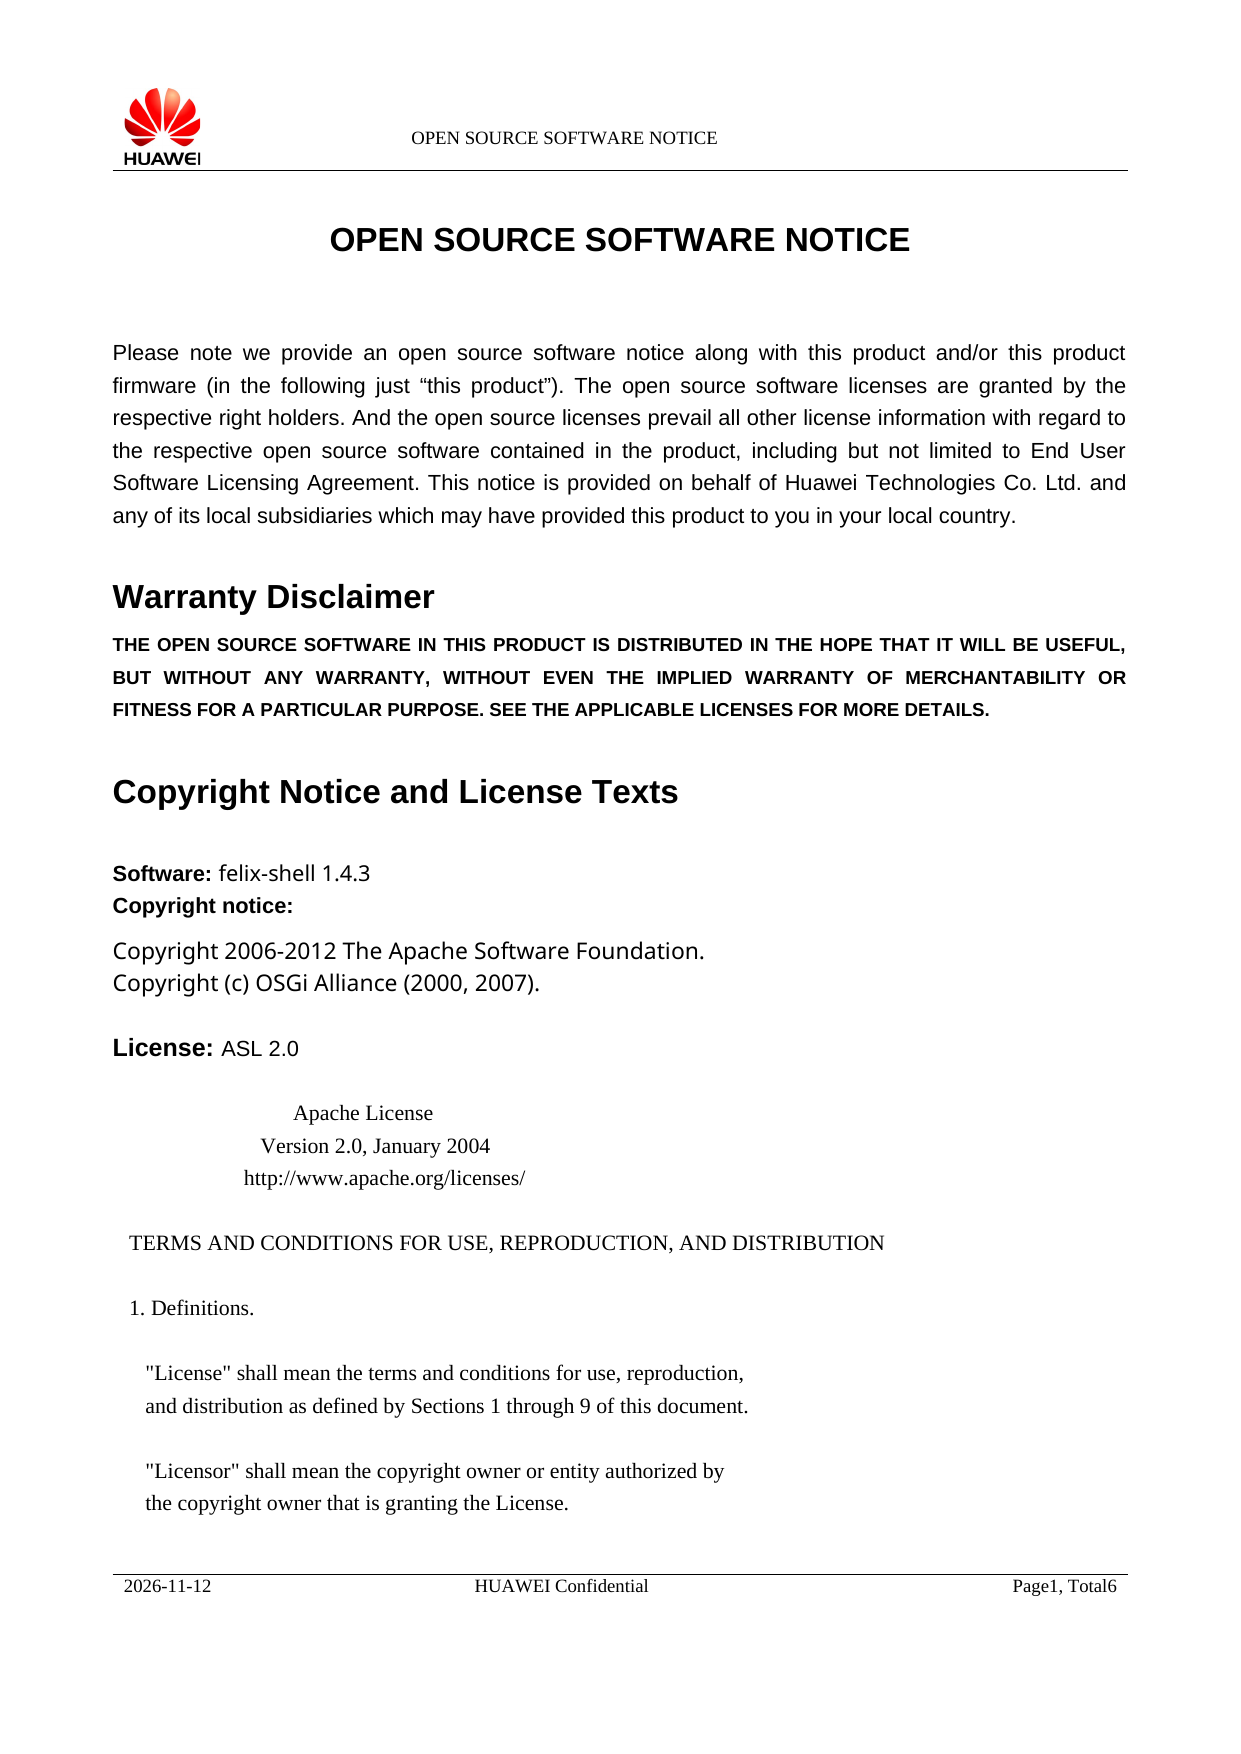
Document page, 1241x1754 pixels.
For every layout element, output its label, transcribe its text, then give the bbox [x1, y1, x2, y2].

picture [124, 88, 201, 165]
text Warranty Disclaimer [112, 564, 1128, 629]
text The open source software in this product is distributed in the hope that it will be useful, but WITHOUT ANY WARRANTY, without even the implied warranty of MERCHANTABILITY or FITNESS FOR A PARTICULAR PURPOSE. See the applicable licenses for more details. [112, 629, 1128, 726]
text OPEN SOURCE SOFTWARE NOTICE [112, 206, 1128, 271]
text Please note we provide an open source software notice along with this product and/or this product firmware (in the following just “this product”). The open source software licenses are granted by the respective right holders. And the open source licenses prevail all other license information with regard to the respective open source software contained in the product, including but not limited to End User Software Licensing Agreement. This notice is provided on behalf of Huawei Technologies Co. Ltd. and any of its local subsidiaries which may have provided this product to you in your local country. [112, 336, 1128, 531]
text Copyright Notice and License Texts [112, 759, 1128, 824]
text Copyright 2006-2012 The Apache Software Foundation. Copyright (c) OSGi Alliance (2000, 2007). [112, 934, 1128, 1031]
text Copyright notice: [112, 889, 1128, 921]
title Software: felix-shell 1.4.3 [112, 856, 1128, 889]
text License: ASL 2.0 [112, 1031, 1128, 1064]
